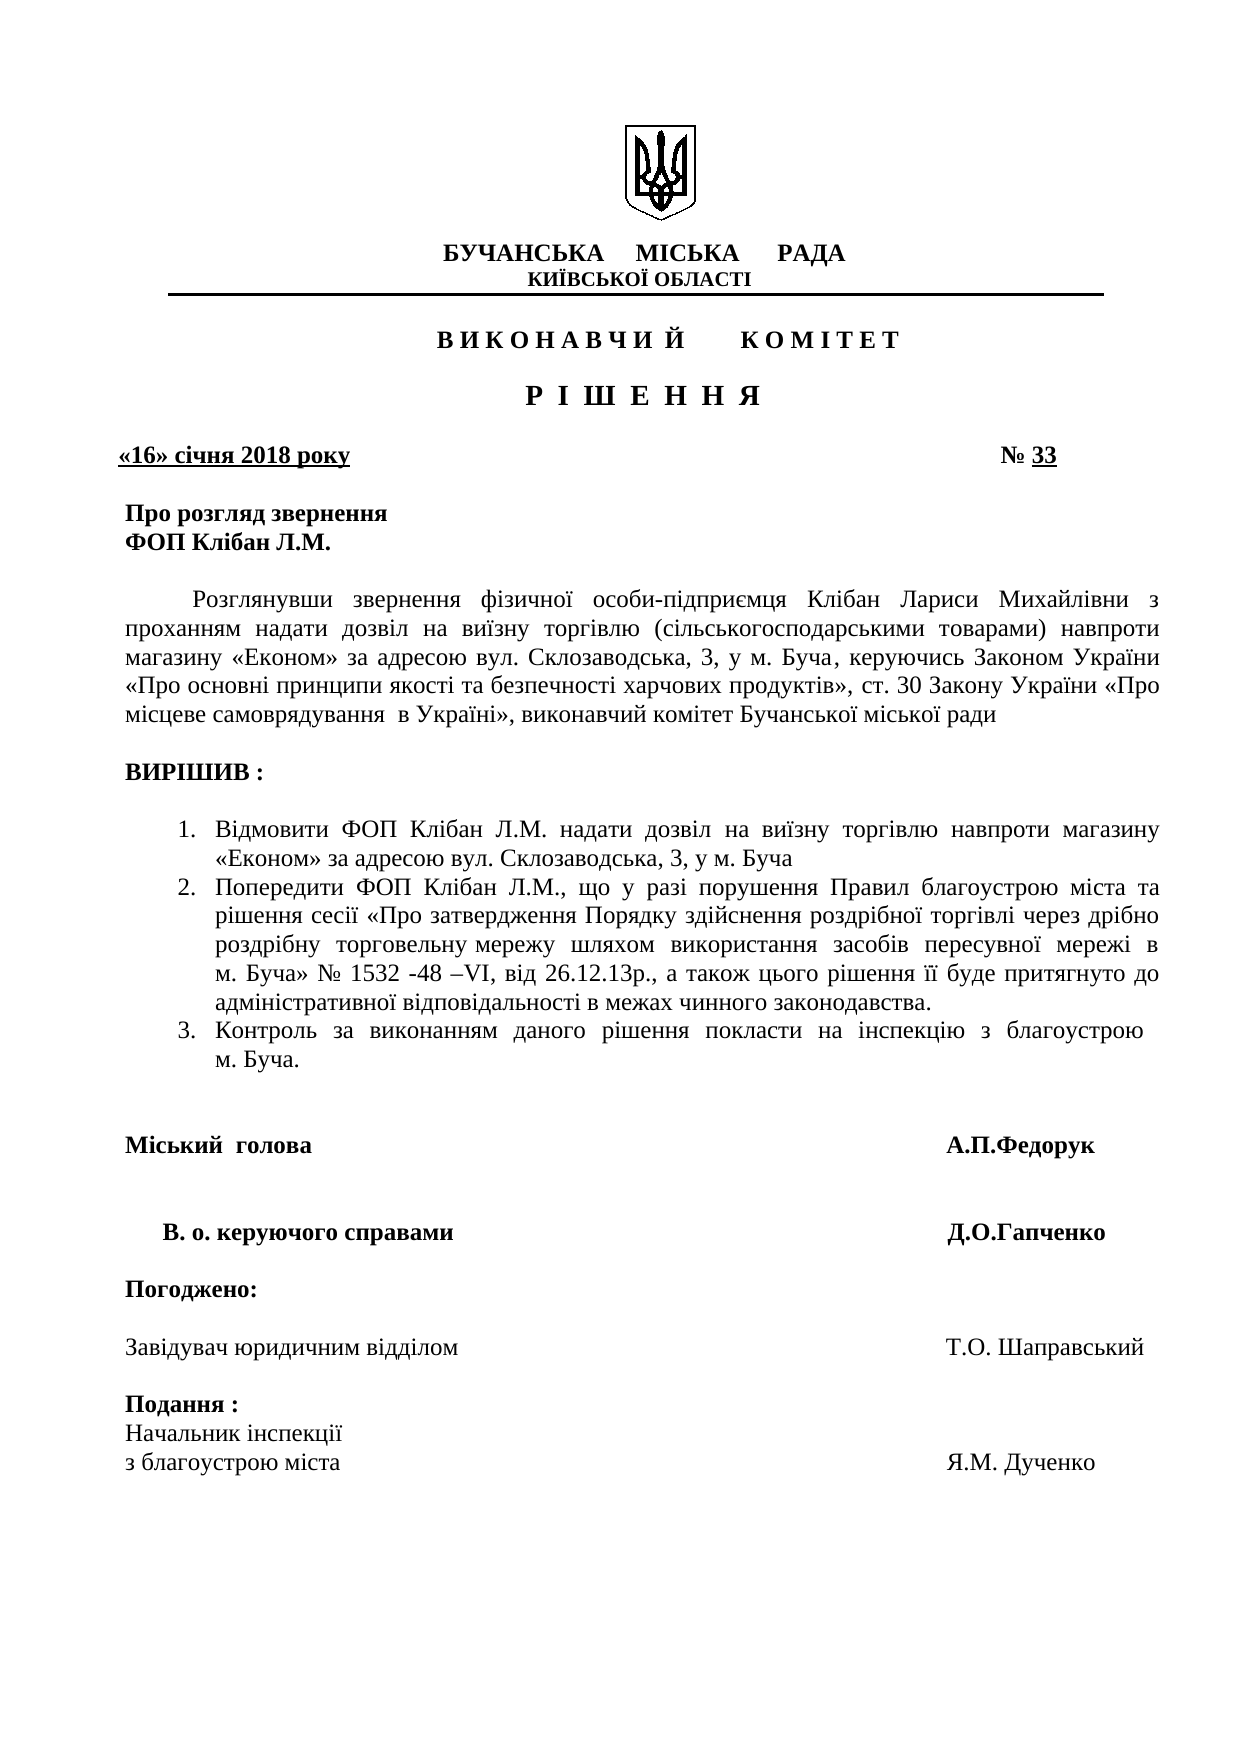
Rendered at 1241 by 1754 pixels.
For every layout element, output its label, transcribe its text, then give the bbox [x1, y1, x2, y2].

text «16» січня 2018 року № 33 [118, 440, 1167, 469]
text Погоджено: [125, 1274, 1160, 1303]
list Контроль за виконанням даного рішення покласти на інспекцію з благоустрою м. Буча. [177, 1015, 1160, 1073]
text Начальник інспекції [125, 1418, 1160, 1447]
text Розглянувши звернення фізичної особи-підприємця Клібан Лариси Михайлівни з проханням надати дозвіл на виїзну торгівлю (сільськогосподарськими товарами) навпроти магазину «Економ» за адресою вул. Склозаводська, 3, у м. Буча, керуючись Законом України «Про основні принципи якості та безпечності харчових продуктів», ст. 30 Закону України «Про місцеве самоврядування в Україні», виконавчий комітет Бучанської міської ради [125, 584, 1160, 728]
text БУЧАНСЬКА МІСЬКА РАДА [168, 238, 1104, 267]
text Завідувач юридичним відділом Т.О. Шаправський [125, 1332, 1160, 1360]
subtitle В И К О Н А В Ч И Й К О М І Т Е Т [168, 325, 1104, 354]
text Про розгляд звернення [125, 498, 1160, 527]
text Міський голова А.П.Федорук [125, 1130, 1160, 1159]
text ФОП Клібан Л.М. [125, 527, 1160, 555]
subtitle КИЇВСЬКОЇ ОБЛАСТІ [168, 267, 1104, 293]
text з благоустрою міста Я.М. Дученко [125, 1447, 1160, 1475]
list Попередити ФОП Клібан Л.М., що у разі порушення Правил благоустрою міста та рішення сесії «Про затвердження Порядку здійснення роздрібної торгівлі через дрібно роздрібну торговельну мережу шляхом використання засобів пересувної мережі в м. Буча» № 1532 -48 –VI, від 26.12.13р., а також цього рішення її буде притягнуто до адміністративної відповідальності в межах чинного законодавства. [177, 872, 1160, 1015]
text ВИРІШИВ : [125, 757, 1160, 785]
subtitle Р І Ш Е Н Н Я [168, 378, 1104, 412]
list Відмовити ФОП Клібан Л.М. надати дозвіл на виїзну торгівлю навпроти магазину «Економ» за адресою вул. Склозаводська, 3, у м. Буча [177, 814, 1160, 872]
text Подання : [125, 1389, 1160, 1418]
